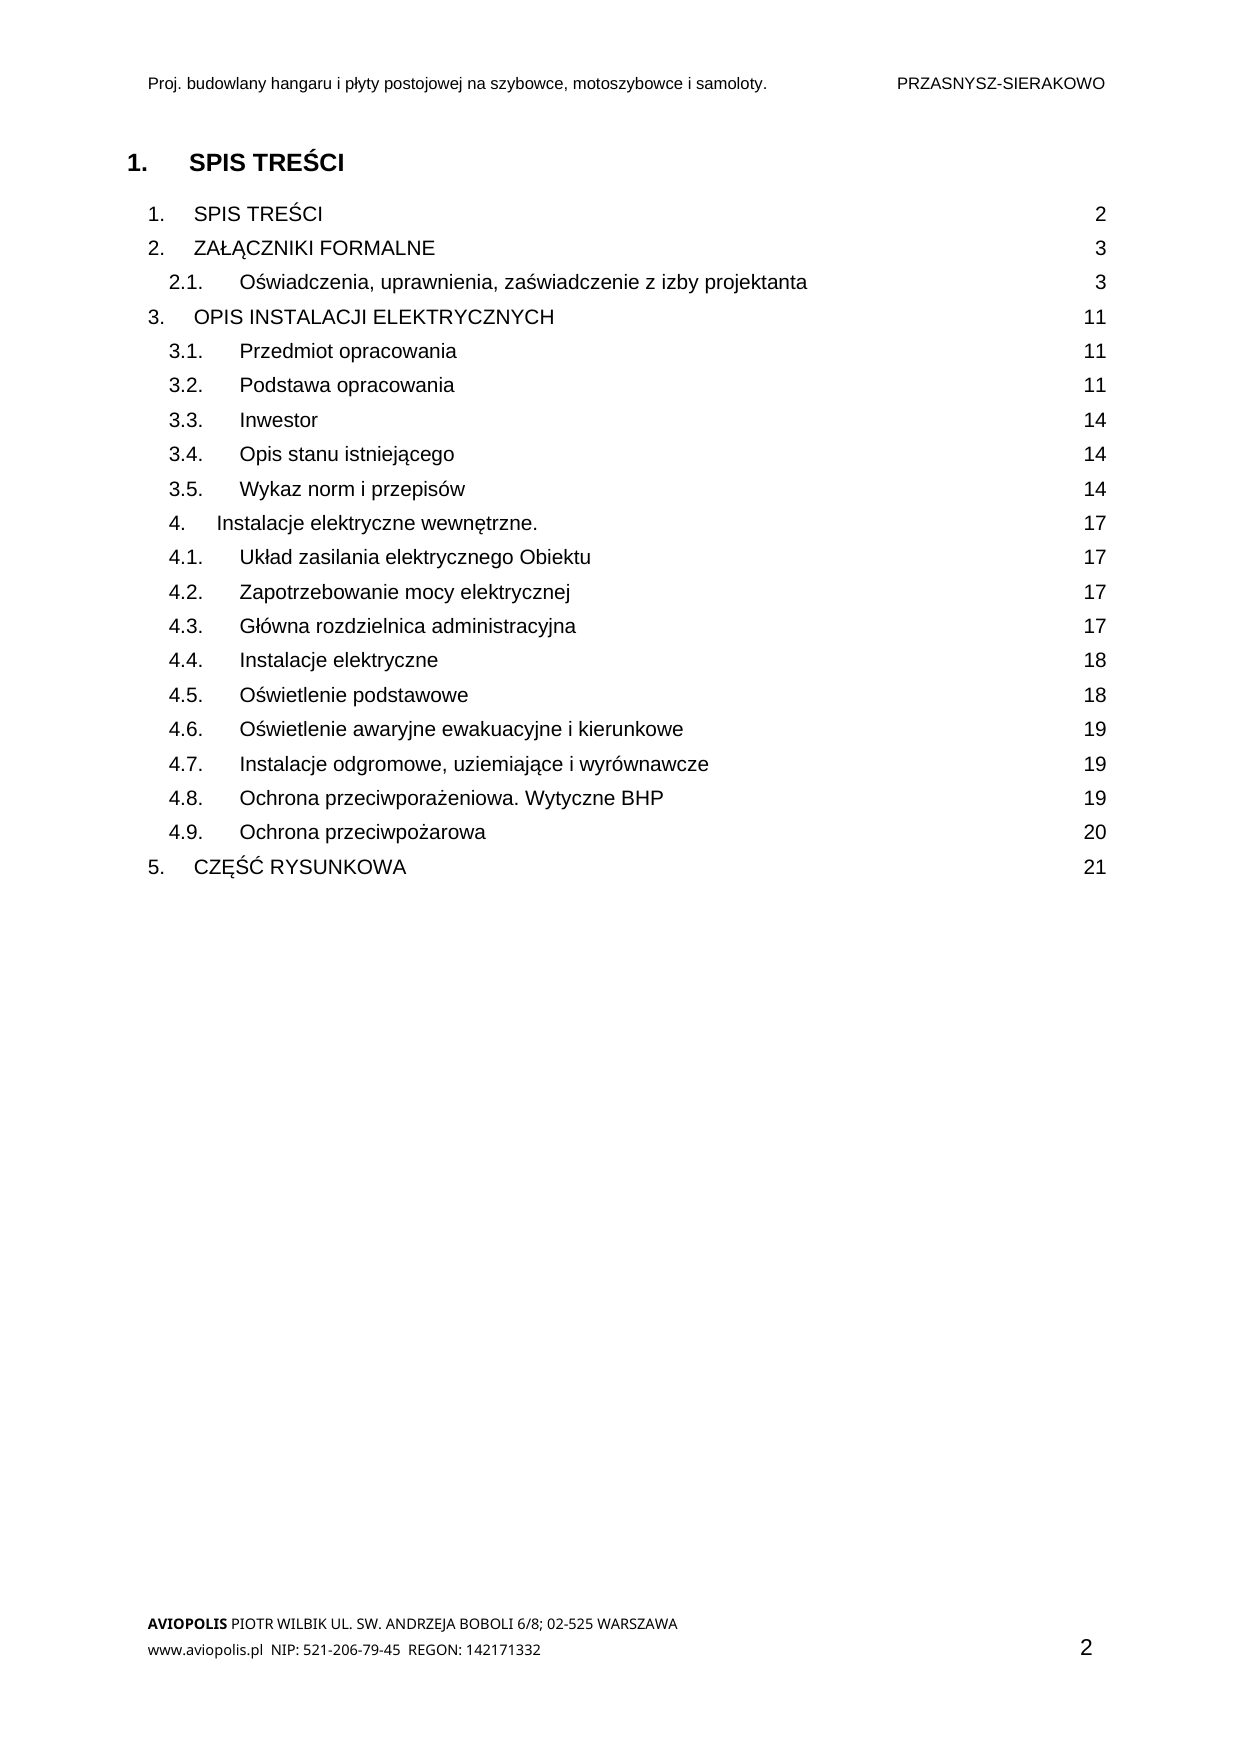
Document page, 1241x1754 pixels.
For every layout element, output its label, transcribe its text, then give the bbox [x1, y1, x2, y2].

subtitle SPIS TREŚCI [148, 148, 1107, 176]
